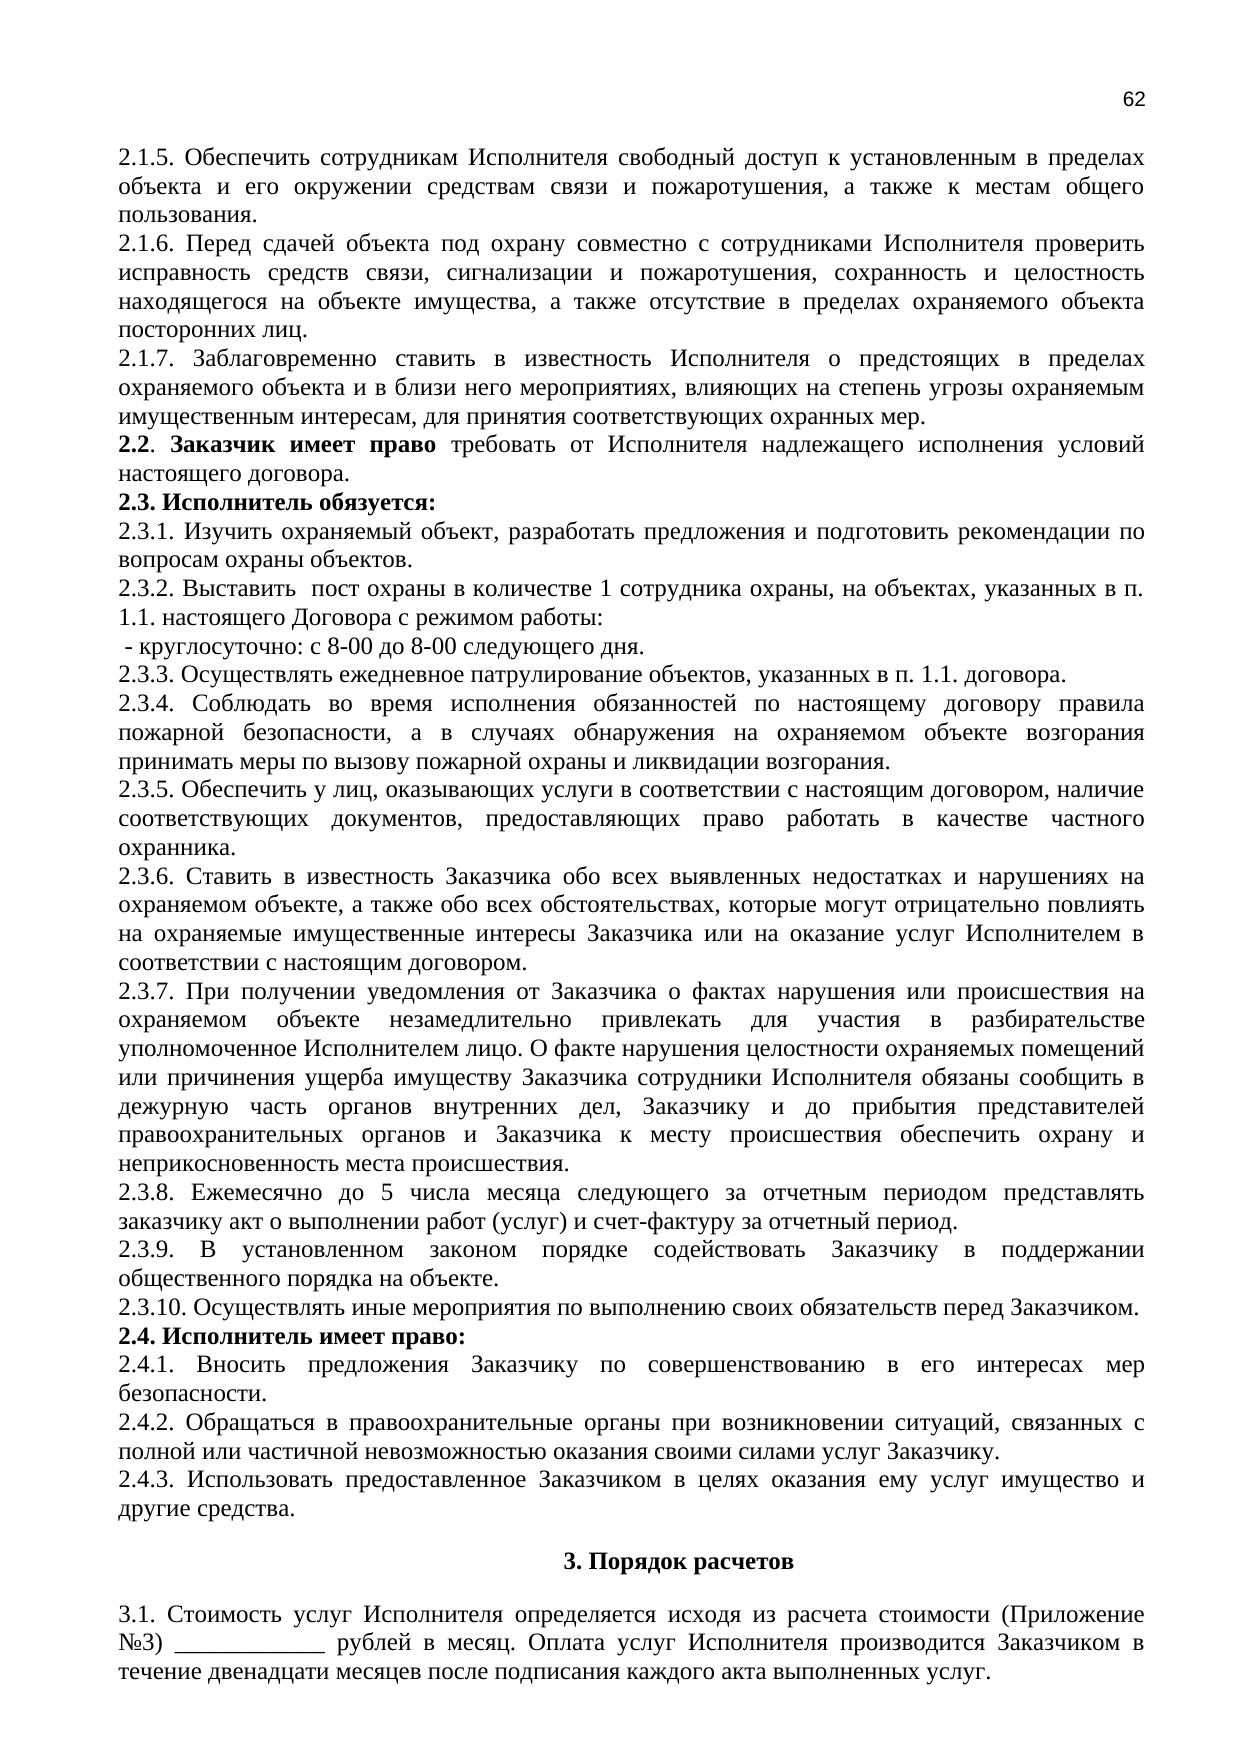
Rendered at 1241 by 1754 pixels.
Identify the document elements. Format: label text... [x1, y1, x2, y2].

text 3.1. Стоимость услуг Исполнителя определяется исходя из расчета стоимости (Приложение №3) ____________ рублей в месяц. Оплата услуг Исполнителя производится Заказчиком в течение двенадцати месяцев после подписания каждого акта выполненных услуг. [118, 1599, 1146, 1685]
text 2.3.3. Осуществлять ежедневное патрулирование объектов, указанных в п. 1.1. договора. [118, 659, 1146, 688]
text 2.4.2. Обращаться в правоохранительные органы при возникновении ситуаций, связанных с полной или частичной невозможностью оказания своими силами услуг Заказчику. [118, 1407, 1146, 1464]
text 3. Порядок расчетов [118, 1546, 1146, 1575]
text 2.3.7. При получении уведомления от Заказчика о фактах нарушения или происшествия на охраняемом объекте незамедлительно привлекать для участия в разбирательстве уполномоченное Исполнителем лицо. О факте нарушения целостности охраняемых помещений или причинения ущерба имуществу Заказчика сотрудники Исполнителя обязаны сообщить в дежурную часть органов внутренних дел, Заказчику и до прибытия представителей правоохранительных органов и Заказчика к месту происшествия обеспечить охрану и неприкосновенность места происшествия. [118, 976, 1146, 1177]
text - круглосуточно: с 8-00 до 8-00 следующего дня. [118, 631, 1146, 659]
text 2.3.5. Обеспечить у лиц, оказывающих услуги в соответствии с настоящим договором, наличие соответствующих документов, предоставляющих право работать в качестве частного охранника. [118, 774, 1146, 861]
text 2.4. Исполнитель имеет право: [118, 1321, 1146, 1349]
text 2.3.6. Ставить в известность Заказчика обо всех выявленных недостатках и нарушениях на охраняемом объекте, а также обо всех обстоятельствах, которые могут отрицательно повлиять на охраняемые имущественные интересы Заказчика или на оказание услуг Исполнителем в соответствии с настоящим договором. [118, 861, 1146, 976]
text 2.3. Исполнитель обязуется: [118, 487, 1146, 516]
text 2.3.8. Ежемесячно до 5 числа месяца следующего за отчетным периодом представлять заказчику акт о выполнении работ (услуг) и счет-фактуру за отчетный период. [118, 1177, 1146, 1234]
text 2.3.10. Осуществлять иные мероприятия по выполнению своих обязательств перед Заказчиком. [118, 1292, 1146, 1321]
text 2.4.3. Использовать предоставленное Заказчиком в целях оказания ему услуг имущество и другие средства. [118, 1464, 1146, 1522]
text 2.3.1. Изучить охраняемый объект, разработать предложения и подготовить рекомендации по вопросам охраны объектов. [118, 516, 1146, 573]
text 2.4.1. Вносить предложения Заказчику по совершенствованию в его интересах мер безопасности. [118, 1349, 1146, 1407]
text 2.1.5. Обеспечить сотрудникам Исполнителя свободный доступ к установленным в пределах объекта и его окружении средствам связи и пожаротушения, а также к местам общего пользования. [118, 142, 1146, 228]
text 2.1.6. Перед сдачей объекта под охрану совместно с сотрудниками Исполнителя проверить исправность средств связи, сигнализации и пожаротушения, сохранность и целостность находящегося на объекте имущества, а также отсутствие в пределах охраняемого объекта посторонних лиц. [118, 228, 1146, 343]
text 2.3.2. Выставить пост охраны в количестве 1 сотрудника охраны, на объектах, указанных в п. 1.1. настоящего Договора с режимом работы: [118, 573, 1146, 631]
text 2.3.9. В установленном законом порядке содействовать Заказчику в поддержании общественного порядка на объекте. [118, 1234, 1146, 1292]
text 2.3.4. Соблюдать во время исполнения обязанностей по настоящему договору правила пожарной безопасности, а в случаях обнаружения на охраняемом объекте возгорания принимать меры по вызову пожарной охраны и ликвидации возгорания. [118, 688, 1146, 774]
text 2.2. Заказчик имеет право требовать от Исполнителя надлежащего исполнения условий настоящего договора. [118, 429, 1146, 487]
text 2.1.7. Заблаговременно ставить в известность Исполнителя о предстоящих в пределах охраняемого объекта и в близи него мероприятиях, влияющих на степень угрозы охраняемым имущественным интересам, для принятия соответствующих охранных мер. [118, 343, 1146, 429]
